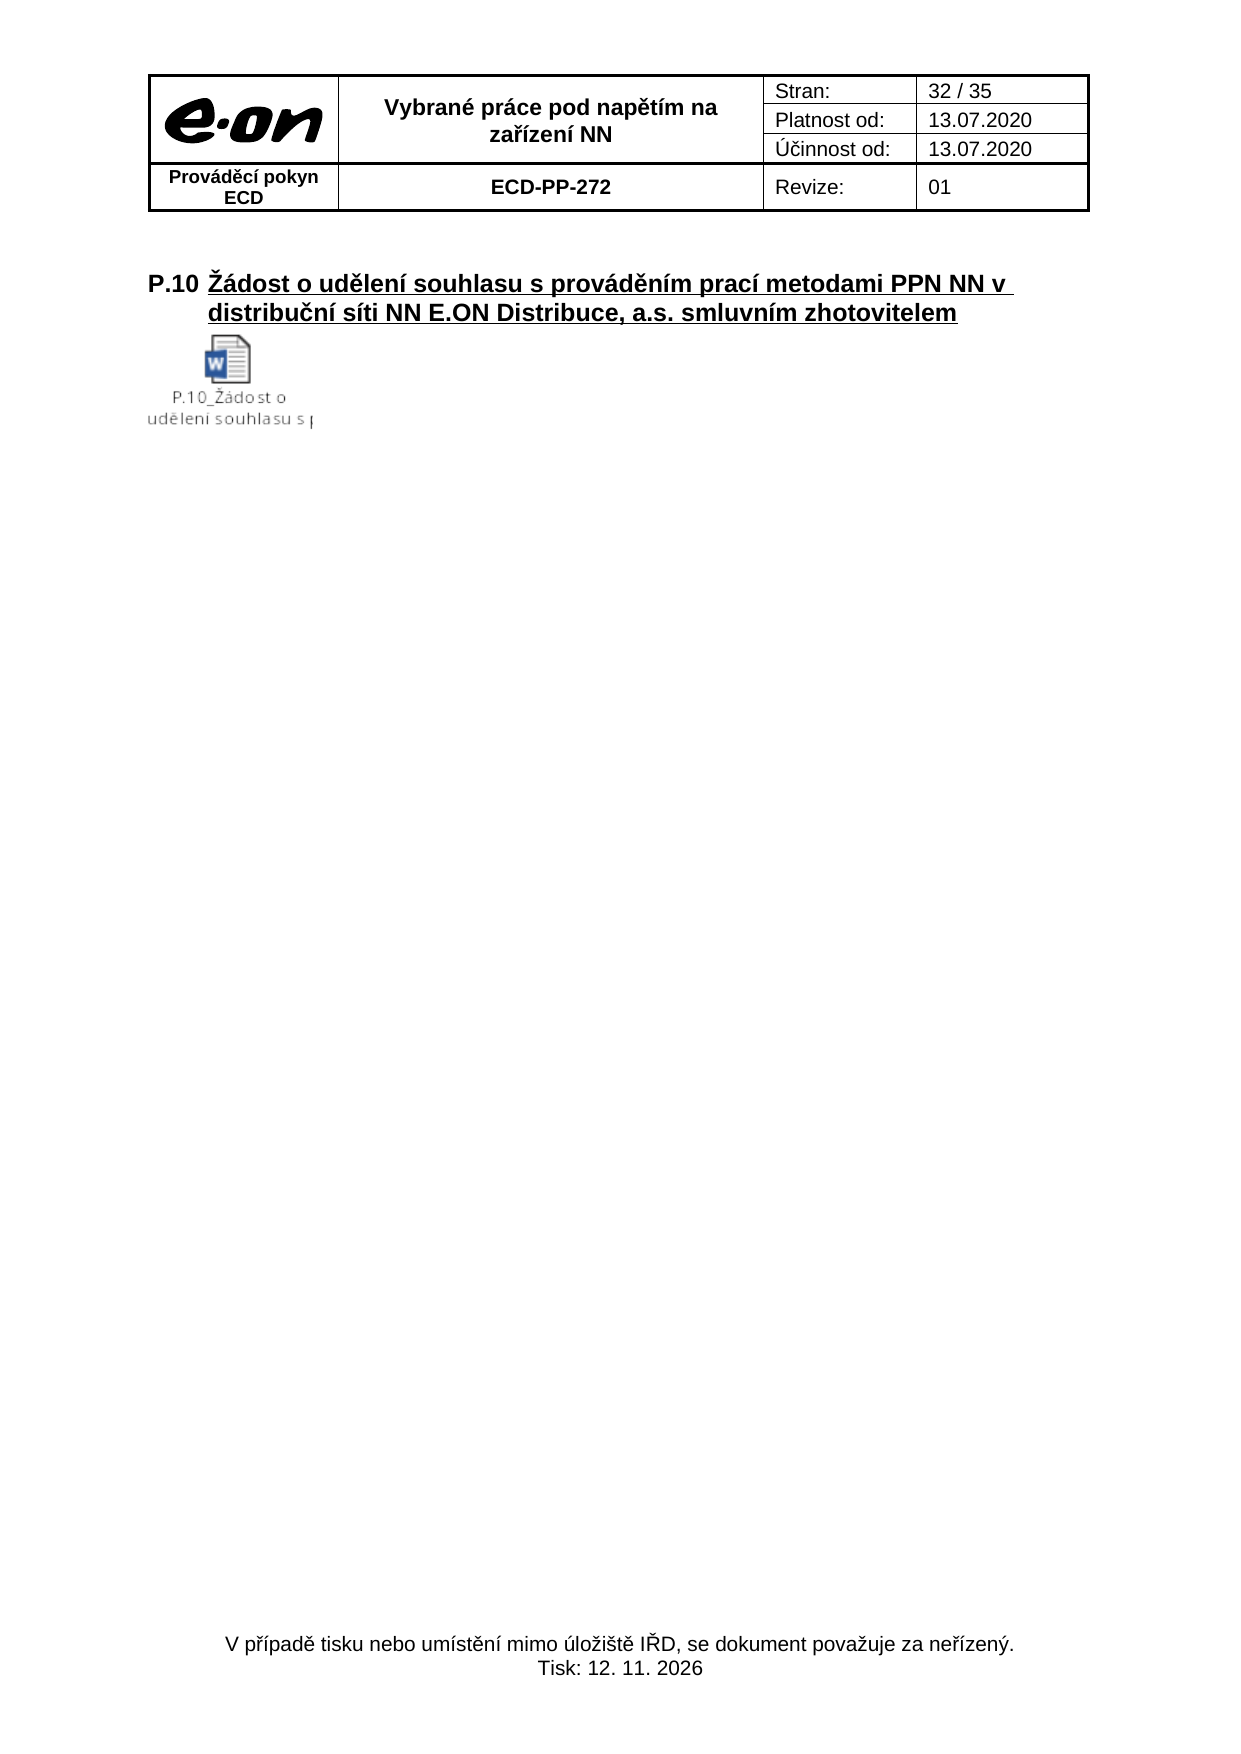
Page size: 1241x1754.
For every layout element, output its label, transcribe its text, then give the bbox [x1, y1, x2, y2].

text Žádost o udělení souhlasu s prováděním prací metodami PPN NN v distribuční síti NN E.ON Distribuce, a.s. smluvním zhotovitelem [148, 269, 1092, 326]
